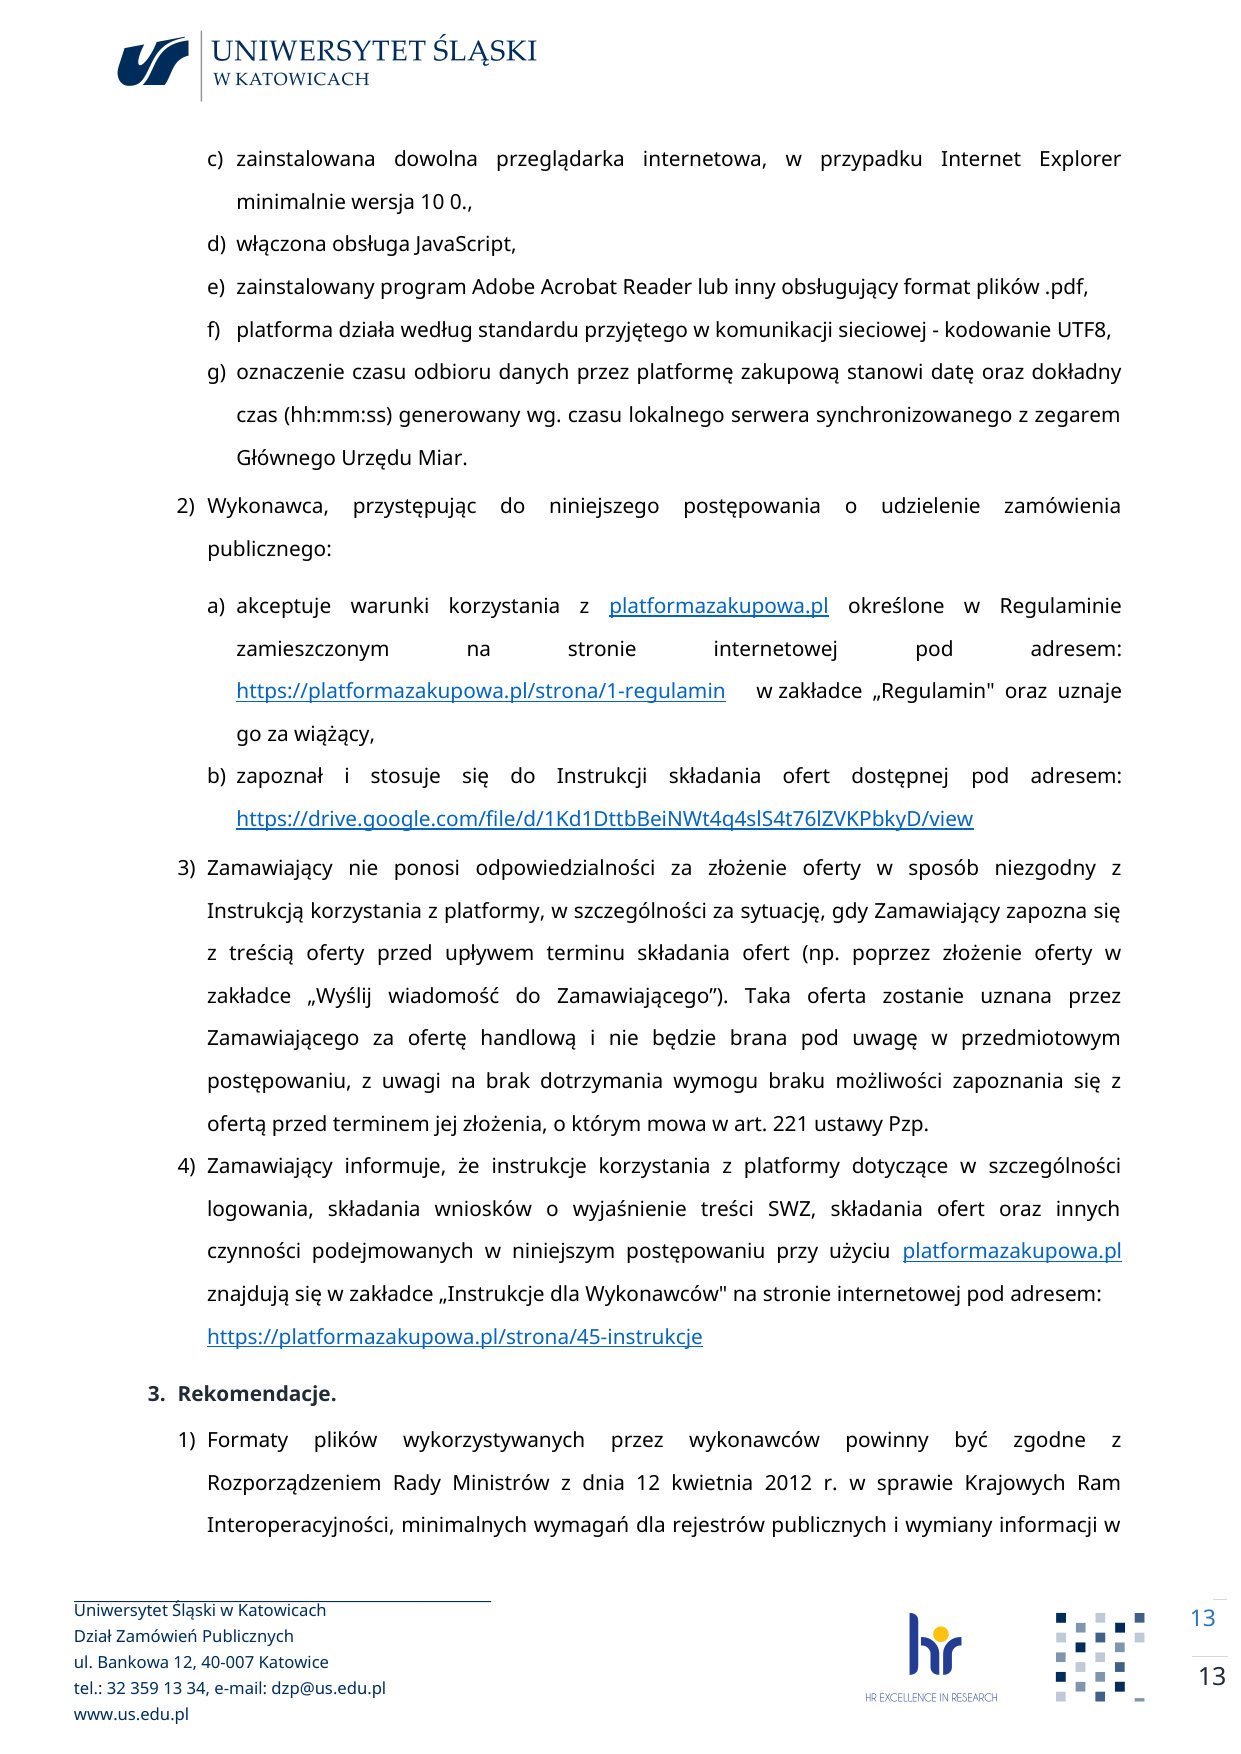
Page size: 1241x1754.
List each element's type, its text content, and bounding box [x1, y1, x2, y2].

subtitle https://platformazakupowa.pl/strona/45-instrukcje [207, 1322, 1122, 1350]
picture [797, 1485, 1174, 1731]
picture [0, 0, 1240, 137]
subtitle Wykonawca, przystępując do niniejszego postępowania o udzielenie zamówienia publicznego: [176, 491, 1122, 562]
subtitle Rekomendacje. [148, 1379, 1122, 1407]
picture [0, 1592, 492, 1610]
subtitle zainstalowany program Adobe Acrobat Reader lub inny obsługujący format plików .pdf, [207, 272, 1122, 301]
subtitle Zamawiający informuje, że instrukcje korzystania z platformy dotyczące w szczególności logowania, składania wniosków o wyjaśnienie treści SWZ, składania ofert oraz innych czynności podejmowanych w niniejszym postępowaniu przy użyciu platformazakupowa.pl znajdują się w zakładce „Instrukcje dla Wykonawców" na stronie internetowej pod adresem: [177, 1151, 1122, 1308]
subtitle zapoznał i stosuje się do Instrukcji składania ofert dostępnej pod adresem: https://drive.google.com/file/d/1Kd1DttbBeiNWt4q4slS4t76lZVKPbkyD/view [207, 762, 1122, 833]
subtitle zainstalowana dowolna przeglądarka internetowa, w przypadku Internet Explorer minimalnie wersja 10 0., [207, 144, 1122, 215]
subtitle platforma działa według standardu przyjętego w komunikacji sieciowej - kodowanie UTF8, [207, 315, 1122, 343]
subtitle akceptuje warunki korzystania z platformazakupowa.pl określone w Regulaminie zamieszczonym na stronie internetowej pod adresem: https://platformazakupowa.pl/strona/1-regulamin w zakładce „Regulamin" oraz uznaje go za wiążący, [207, 591, 1122, 747]
subtitle włączona obsługa JavaScript, [207, 229, 1122, 258]
subtitle oznaczenie czasu odbioru danych przez platformę zakupową stanowi datę oraz dokładny czas (hh:mm:ss) generowany wg. czasu lokalnego serwera synchronizowanego z zegarem Głównego Urzędu Miar. [207, 357, 1122, 471]
subtitle Zamawiający nie ponosi odpowiedzialności za złożenie oferty w sposób niezgodny z Instrukcją korzystania z platformy, w szczególności za sytuację, gdy Zamawiający zapozna się z treścią oferty przed upływem terminu składania ofert (np. poprzez złożenie oferty w zakładce „Wyślij wiadomość do Zamawiającego”). Taka oferta zostanie uznana przez Zamawiającego za ofertę handlową i nie będzie brana pod uwagę w przedmiotowym postępowaniu, z uwagi na brak dotrzymania wymogu braku możliwości zapoznania się z ofertą przed terminem jej złożenia, o którym mowa w art. 221 ustawy Pzp. [177, 853, 1122, 1137]
